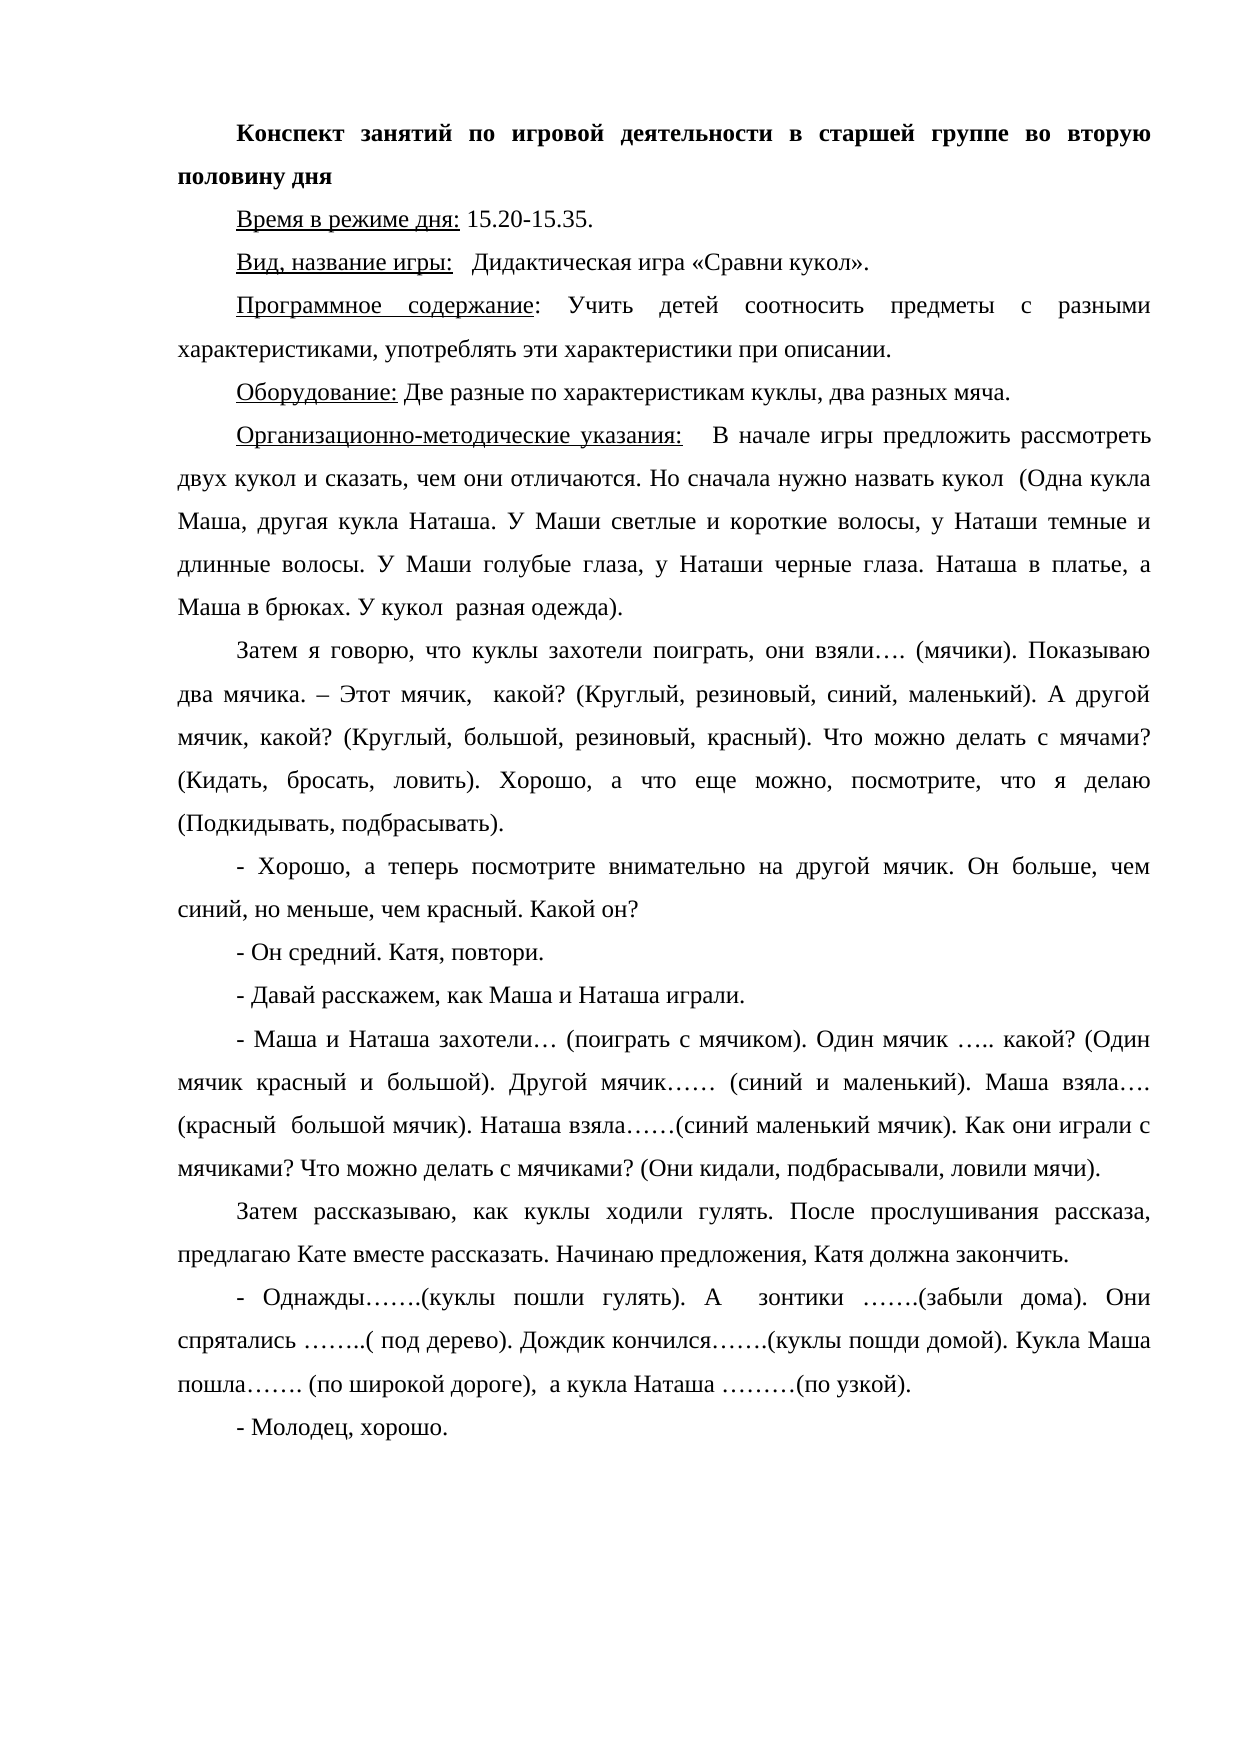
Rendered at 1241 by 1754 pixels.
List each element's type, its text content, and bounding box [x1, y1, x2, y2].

text - Однажды…….(куклы пошли гулять). А зонтики …….(забыли дома). Они спрятались ……..( под дерево). Дождик кончился…….(куклы пошди домой). Кукла Маша пошла……. (по широкой дороге), а кукла Наташа ………(по узкой). [177, 1282, 1152, 1397]
text - Маша и Наташа захотели… (поиграть с мячиком). Один мячик ….. какой? (Один мячик красный и большой). Другой мячик…… (синий и маленький). Маша взяла…. (красный большой мячик). Наташа взяла……(синий маленький мячик). Как они играли с мячиками? Что можно делать с мячиками? (Они кидали, подбрасывали, ловили мячи). [177, 1024, 1152, 1182]
text Затем я говорю, что куклы захотели поиграть, они взяли…. (мячики). Показываю два мячика. – Этот мячик, какой? (Круглый, резиновый, синий, маленький). А другой мячик, какой? (Круглый, большой, резиновый, красный). Что можно делать с мячами? (Кидать, бросать, ловить). Хорошо, а что еще можно, посмотрите, что я делаю (Подкидывать, подбрасывать). [177, 636, 1152, 837]
text - Давай расскажем, как Маша и Наташа играли. [177, 981, 1152, 1009]
text - Хорошо, а теперь посмотрите внимательно на другой мячик. Он больше, чем синий, но меньше, чем красный. Какой он? [177, 851, 1152, 923]
text Вид, название игры: Дидактическая игра «Сравни кукол». [177, 247, 1152, 276]
subtitle Конспект занятий по игровой деятельности в старшей группе во вторую половину дня [177, 118, 1152, 190]
text Затем рассказываю, как куклы ходили гулять. После прослушивания рассказа, предлагаю Кате вместе рассказать. Начинаю предложения, Катя должна закончить. [177, 1196, 1152, 1268]
text Организационно-методические указания: В начале игры предложить рассмотреть двух кукол и сказать, чем они отличаются. Но сначала нужно назвать кукол (Одна кукла Маша, другая кукла Наташа. У Маши светлые и короткие волосы, у Наташи темные и длинные волосы. У Маши голубые глаза, у Наташи черные глаза. Наташа в платье, а Маша в брюках. У кукол разная одежда). [177, 420, 1152, 621]
text Время в режиме дня: 15.20-15.35. [177, 204, 1152, 233]
text - Молодец, хорошо. [177, 1412, 1152, 1441]
text Оборудование: Две разные по характеристикам куклы, два разных мяча. [177, 377, 1152, 406]
text - Он средний. Катя, повтори. [177, 937, 1152, 966]
text Программное содержание: Учить детей соотносить предметы с разными характеристиками, употреблять эти характеристики при описании. [177, 291, 1152, 362]
